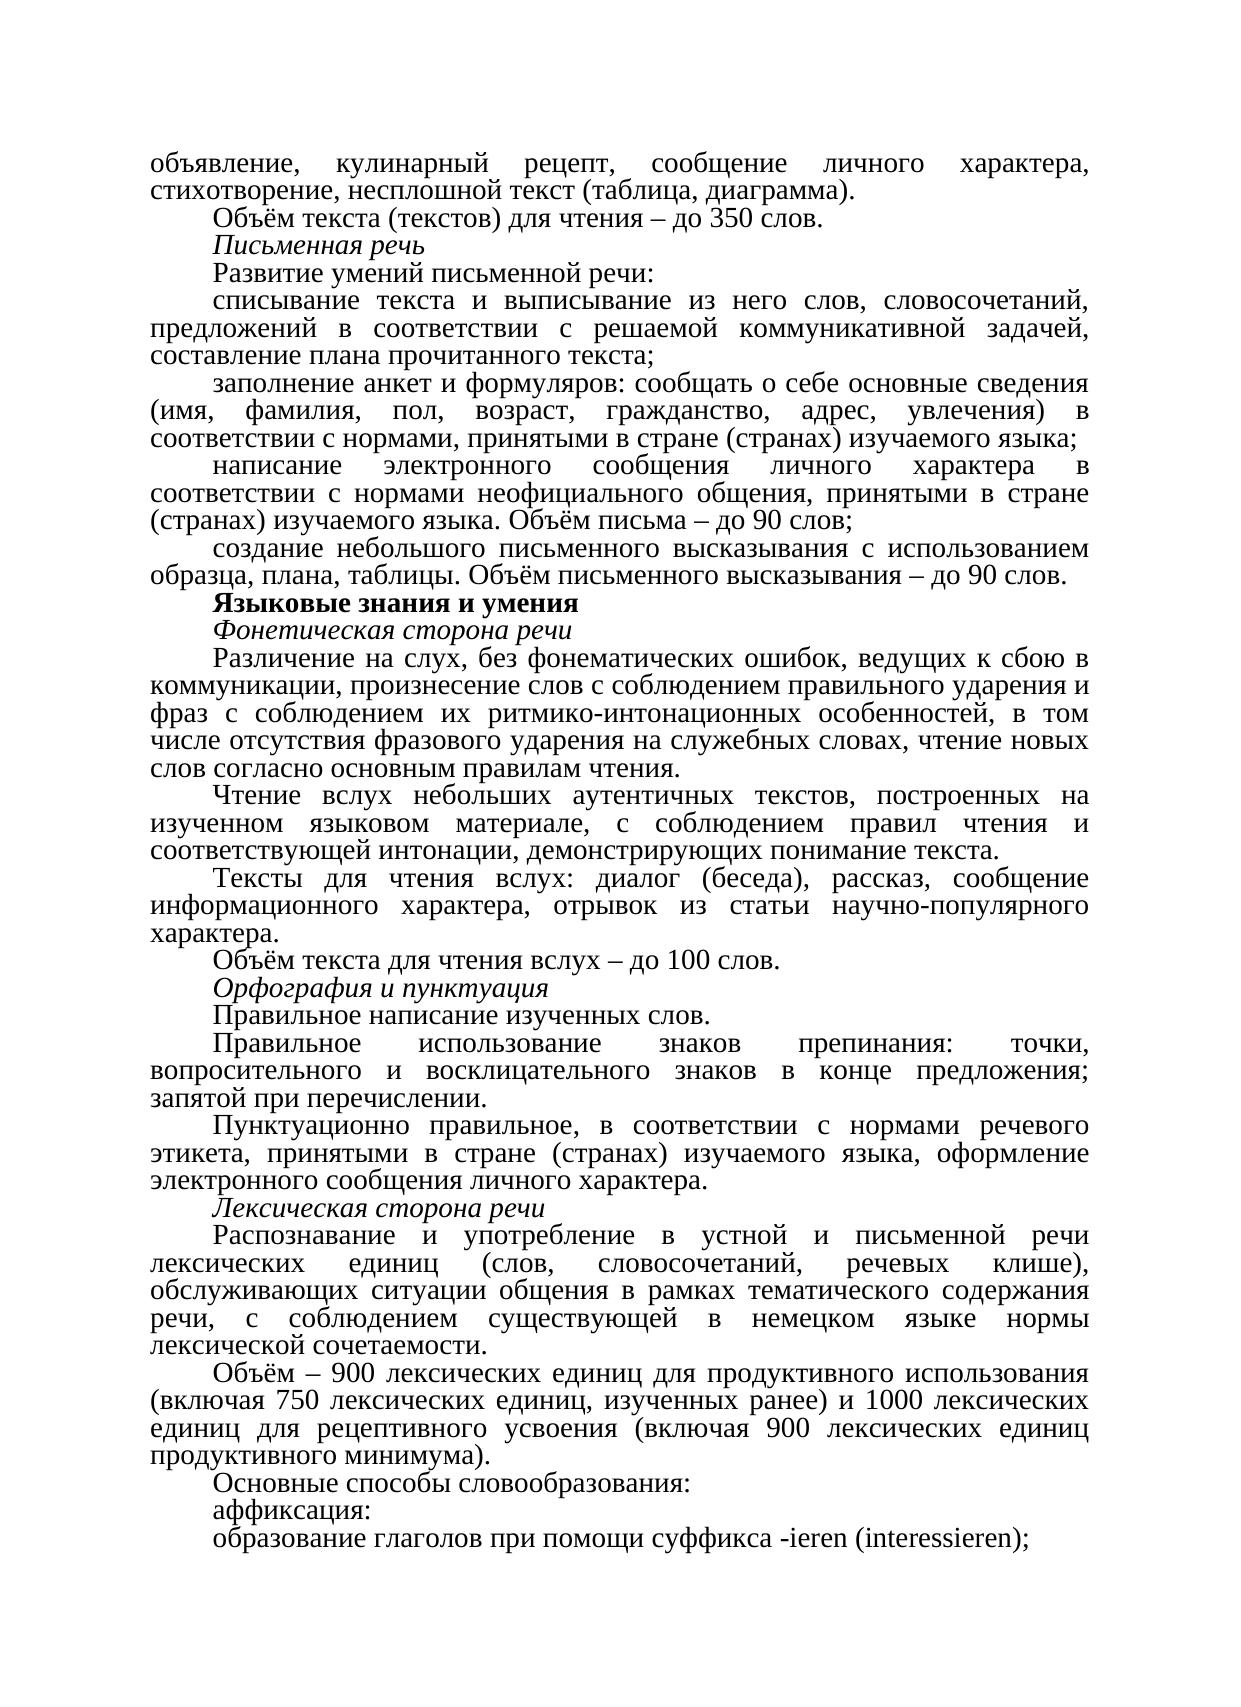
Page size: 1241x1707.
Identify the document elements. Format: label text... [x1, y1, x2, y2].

text Объём – 900 лексических единиц для продуктивного использования (включая 750 лексических единиц, изученных ранее) и 1000 лексических единиц для рецептивного усвоения (включая 900 лексических единиц продуктивного минимума). [150, 1360, 1090, 1470]
text Чтение вслух небольших аутентичных текстов, построенных на изученном языковом материале, с соблюдением правил чтения и соответствующей интонации, демонстрирующих понимание текста. [150, 782, 1090, 865]
text списывание текста и выписывание из него слов, словосочетаний, предложений в соответствии с решаемой коммуникативной задачей, составление плана прочитанного текста; [150, 287, 1090, 370]
text Фонетическая сторона речи [150, 617, 1090, 645]
text Различение на слух, без фонематических ошибок, ведущих к сбою в коммуникации, произнесение слов с соблюдением правильного ударения и фраз с соблюдением их ритмико-интонационных особенностей, в том числе отсутствия фразового ударения на служебных словах, чтение новых слов согласно основным правилам чтения. [150, 645, 1090, 782]
text Объём текста для чтения вслух – до 100 слов. [150, 947, 1090, 975]
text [150, 150, 1090, 205]
text образование глаголов при помощи суффикса -ieren (interessieren); [150, 1525, 1090, 1552]
text Распознавание и употребление в устной и письменной речи лексических единиц (слов, словосочетаний, речевых клише), обслуживающих ситуации общения в рамках тематического содержания речи, с соблюдением существующей в немецком языке нормы лексической сочетаемости. [150, 1222, 1090, 1360]
text Языковые знания и умения [150, 590, 1090, 617]
text Правильное использование знаков препинания: точки, вопросительного и восклицательного знаков в конце предложения; запятой при перечислении. [150, 1030, 1090, 1112]
text Основные способы словообразования: [150, 1470, 1090, 1497]
text Объём текста (текстов) для чтения – до 350 слов. [150, 205, 1090, 232]
text Тексты для чтения вслух: диалог (беседа), рассказ, сообщение информационного характера, отрывок из статьи научно-популярного характера. [150, 865, 1090, 947]
text Правильное написание изученных слов. [150, 1002, 1090, 1030]
text Орфография и пунктуация [150, 975, 1090, 1002]
text написание электронного сообщения личного характера в соответствии с нормами неофициального общения, принятыми в стране (странах) изучаемого языка. Объём письма – до 90 слов; [150, 452, 1090, 535]
text Лексическая сторона речи [150, 1195, 1090, 1222]
text Пунктуационно правильное, в соответствии с нормами речевого этикета, принятыми в стране (странах) изучаемого языка, оформление электронного сообщения личного характера. [150, 1112, 1090, 1195]
text Развитие умений письменной речи: [150, 260, 1090, 287]
text создание небольшого письменного высказывания с использованием образца, плана, таблицы. Объём письменного высказывания – до 90 слов. [150, 535, 1090, 590]
text аффиксация: [150, 1497, 1090, 1525]
text Письменная речь [150, 232, 1090, 260]
text заполнение анкет и формуляров: сообщать о себе основные сведения (имя, фамилия, пол, возраст, гражданство, адрес, увлечения) в соответствии с нормами, принятыми в стране (странах) изучаемого языка; [150, 370, 1090, 452]
